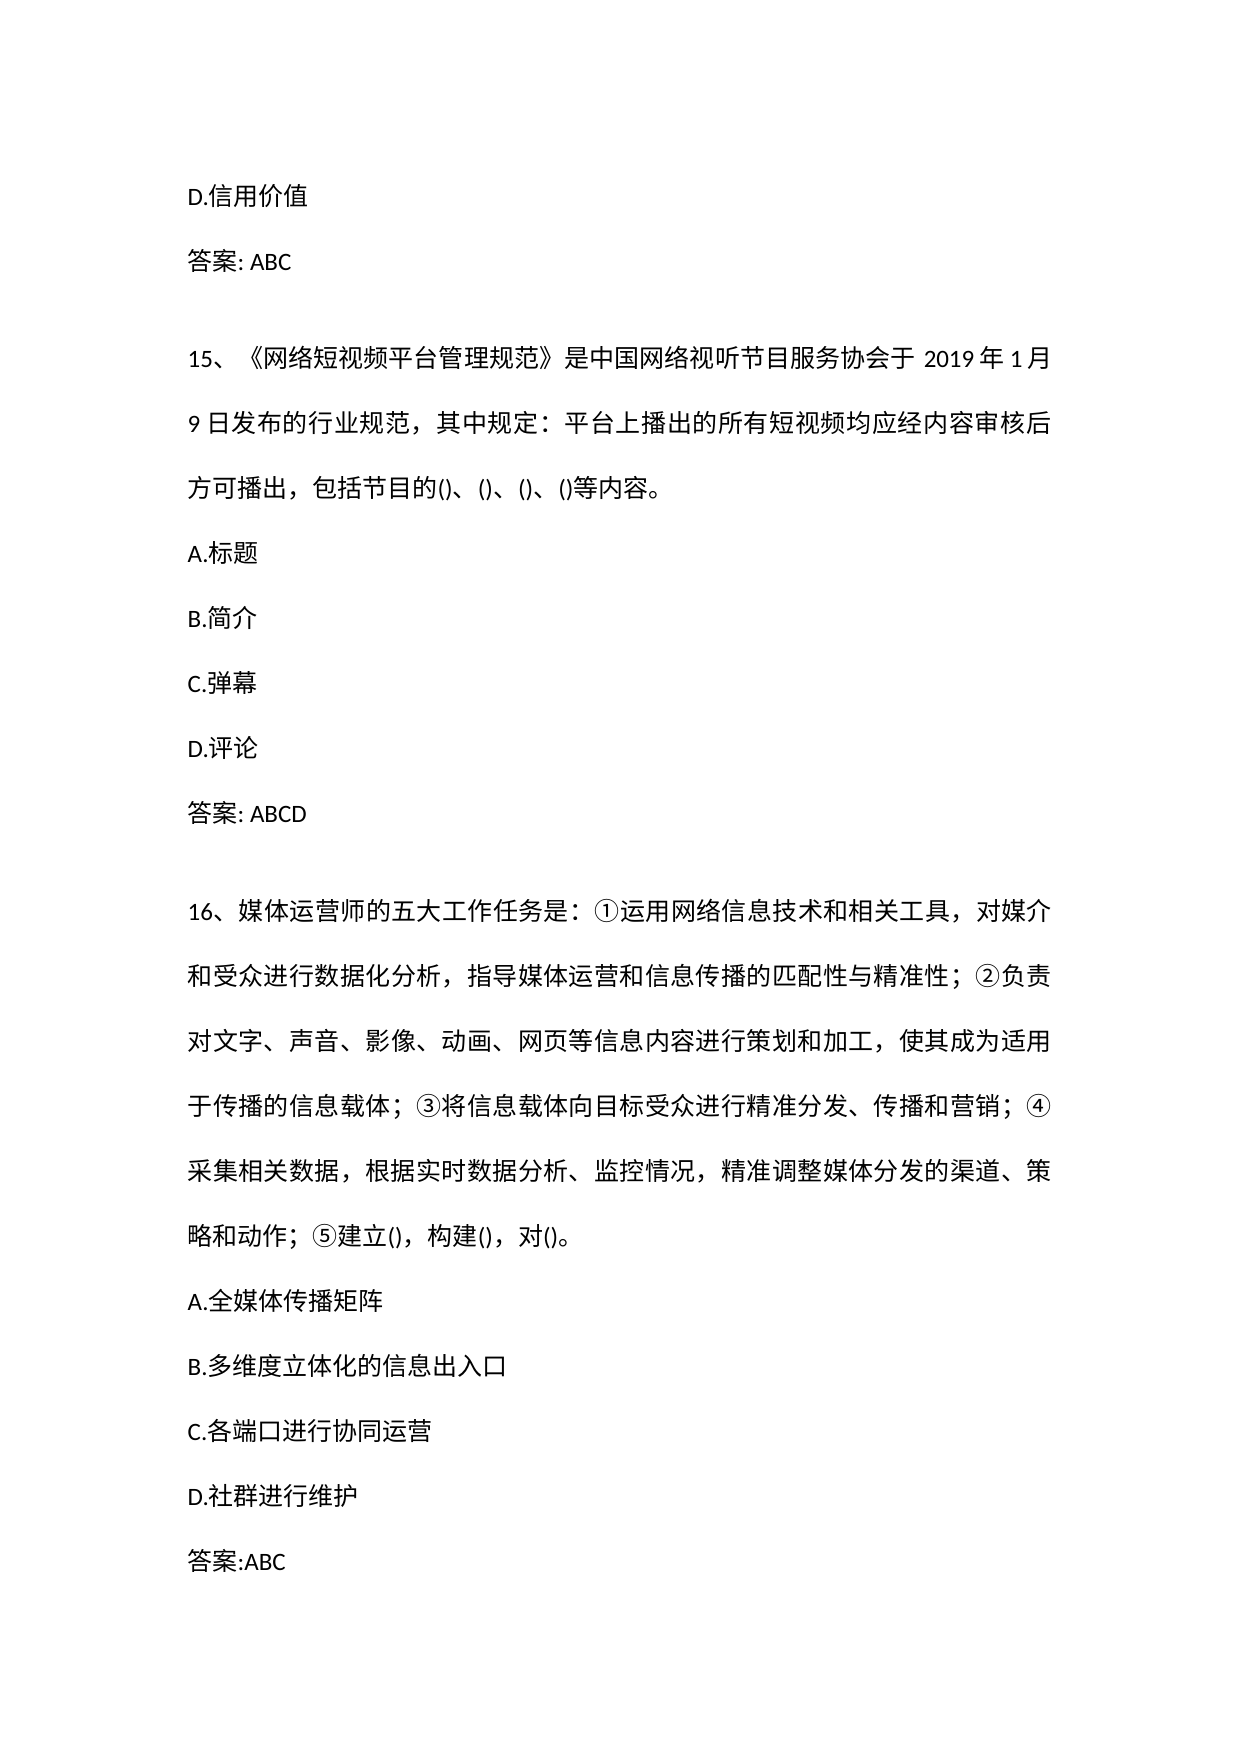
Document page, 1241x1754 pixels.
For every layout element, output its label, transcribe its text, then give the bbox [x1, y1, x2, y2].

list 答案: ABC [187, 227, 1053, 292]
list C.弹幕 [187, 649, 1053, 714]
list A.标题 [187, 519, 1053, 584]
list A.全媒体传播矩阵 [187, 1267, 1053, 1332]
list B.多维度立体化的信息出入口 [187, 1332, 1053, 1397]
list 答案:ABC [187, 1527, 1053, 1592]
list 答案: ABCD [187, 779, 1053, 844]
list 15、《网络短视频平台管理规范》是中国网络视听节目服务协会于2019年1月9日发布的行业规范，其中规定：平台上播出的所有短视频均应经内容审核后方可播出，包括节目的()、()、()、()等内容。 [187, 324, 1053, 519]
list B.简介 [187, 584, 1053, 649]
list C.各端口进行协同运营 [187, 1397, 1053, 1462]
list D.评论 [187, 714, 1053, 779]
list 16、媒体运营师的五大工作任务是：①运用网络信息技术和相关工具，对媒介和受众进行数据化分析，指导媒体运营和信息传播的匹配性与精准性；②负责对文字、声音、影像、动画、网页等信息内容进行策划和加工，使其成为适用于传播的信息载体；③将信息载体向目标受众进行精准分发、传播和营销；④采集相关数据，根据实时数据分析、监控情况，精准调整媒体分发的渠道、策略和动作；⑤建立()，构建()，对()。 [187, 877, 1053, 1267]
list D.信用价值 [187, 162, 1053, 227]
list D.社群进行维护 [187, 1462, 1053, 1527]
